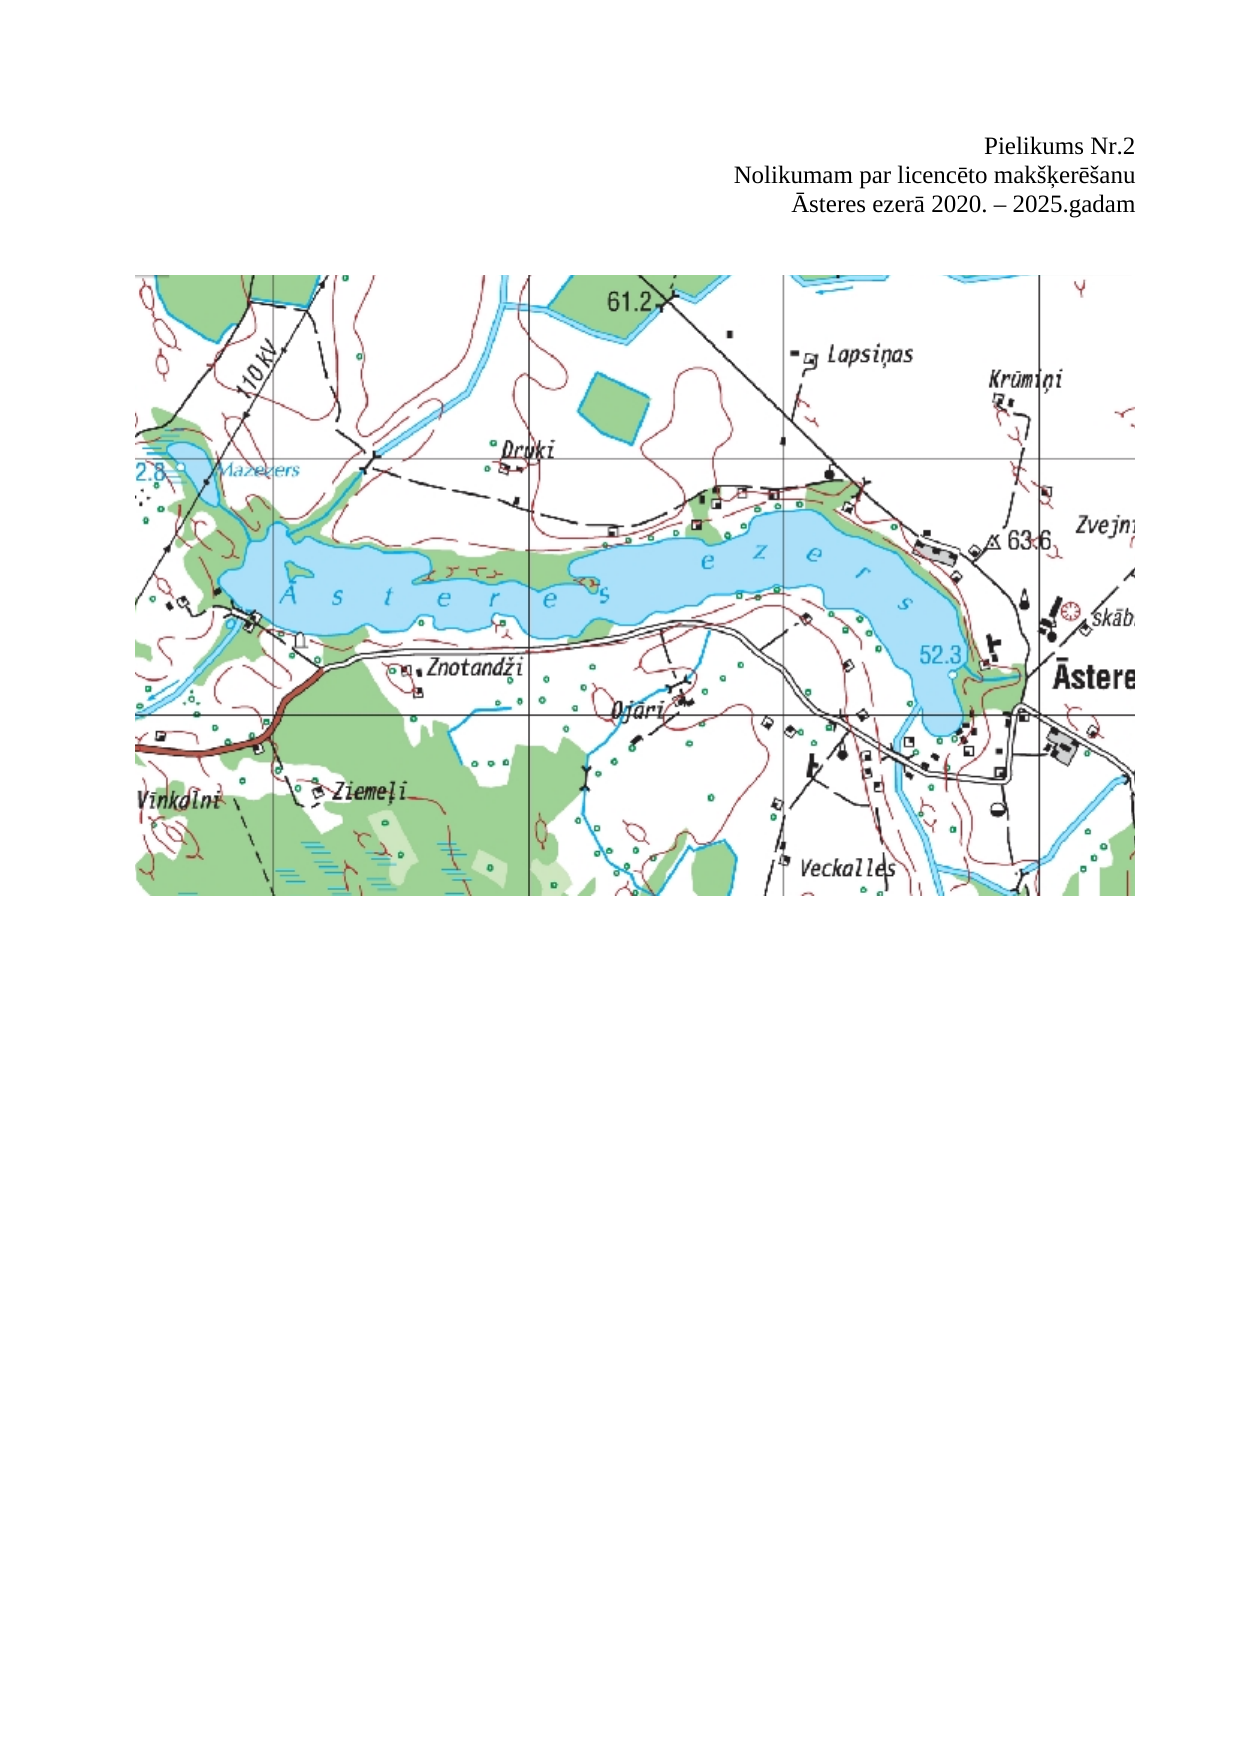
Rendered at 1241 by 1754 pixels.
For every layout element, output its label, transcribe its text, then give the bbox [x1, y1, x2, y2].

text Pielikums Nr.2 [135, 131, 1135, 160]
text Āsteres ezerā 2020. – 2025.gadam [135, 189, 1135, 217]
picture [135, 275, 1135, 896]
text Nolikumam par licencēto makšķerēšanu [135, 160, 1135, 189]
